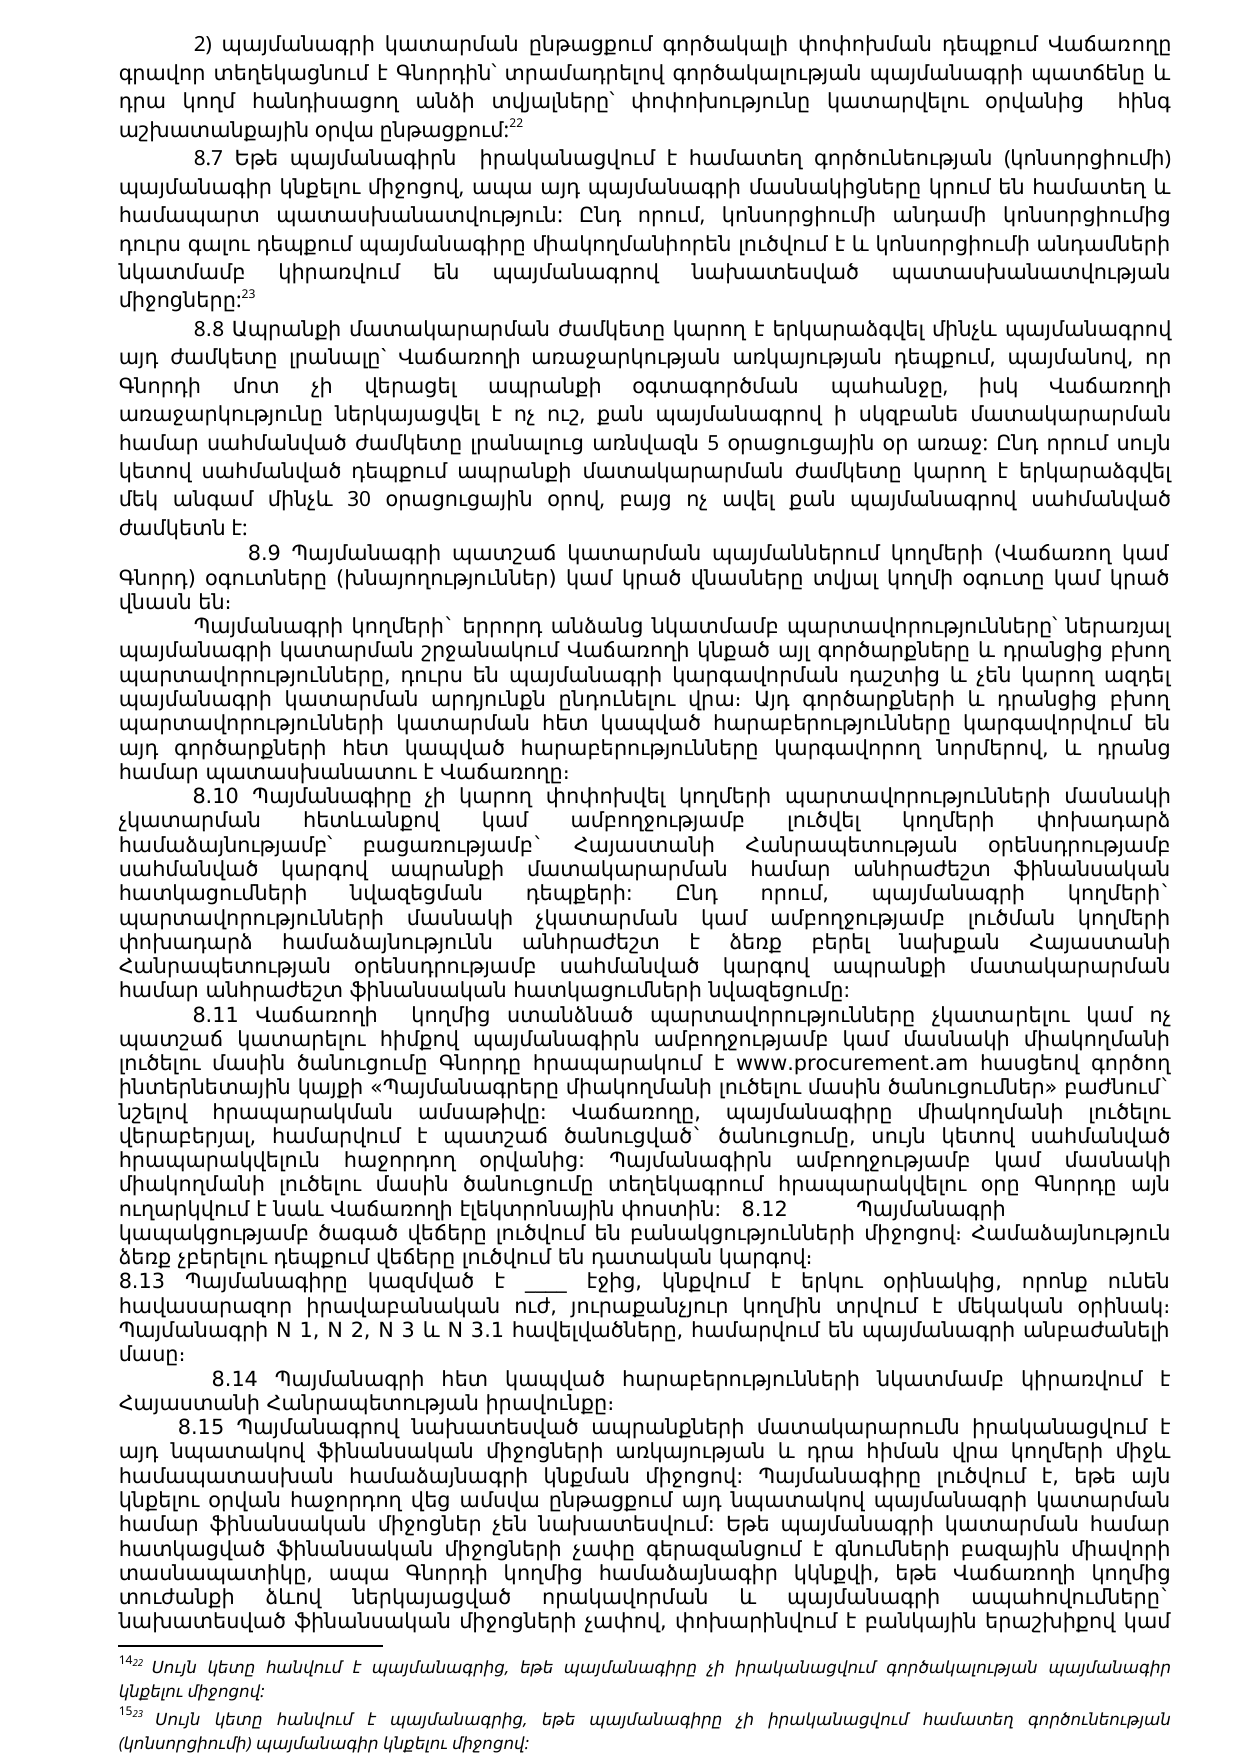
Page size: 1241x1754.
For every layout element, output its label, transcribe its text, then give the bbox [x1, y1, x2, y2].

text 8.9 Պայմանագրի պատշաճ կատարման պայմաններում կողմերի (Վաճառող կամ Գնորդ) օգուտները (խնայողություններ) կամ կրած վնասները տվյալ կողմի օգուտը կամ կրած վնասն են։ [118, 541, 1171, 614]
text 8.11 Վաճառողի կողմից ստանձնած պարտավորությունները չկատարելու կամ ոչ պատշաճ կատարելու հիմքով պայմանագիրն ամբողջությամբ կամ մասնակի միակողմանի լուծելու մասին ծանուցումը Գնորդը հրապարակում է www.procurement.am հասցեով գործող ինտերնետային կայքի «Պայմանագրերը միակողմանի լուծելու մասին ծանուցումներ» բաժնում` նշելով հրապարակման ամսաթիվը: Վաճառողը, պայմանագիրը միակողմանի լուծելու վերաբերյալ, համարվում է պատշաճ ծանուցված` ծանուցումը, սույն կետով սահմանված հրապարակվելուն հաջորդող օրվանից: Պայմանագիրն ամբողջությամբ կամ մասնակի միակողմանի լուծելու մասին ծանուցումը տեղեկագրում հրապարակվելու օրը Գնորդը այն ուղարկվում է նաև Վաճառողի էլեկտրոնային փոստին: 8.12 Պայմանագրի կապակցությամբ ծագած վեճերը լուծվում են բանակցությունների միջոցով։ Համաձայնություն ձեռք չբերելու դեպքում վեճերը լուծվում են դատական կարգով։ [118, 1003, 1171, 1269]
text 8.14 Պայմանագրի հետ կապված հարաբերությունների նկատմամբ կիրառվում է Հայաստանի Հանրապետության իրավունքը։ [118, 1367, 1171, 1415]
text 8.10 Պայմանագիրը չի կարող փոփոխվել կողմերի պարտավորությունների մասնակի չկատարման հետևանքով կամ ամբողջությամբ լուծվել կողմերի փոխադարձ համաձայնությամբ՝ բացառությամբ` Հայաստանի Հանրապետության օրենսդրությամբ սահմանված կարգով ապրանքի մատակարարման համար անհրաժեշտ ֆինանսական հատկացումների նվազեցման դեպքերի: Ընդ որում, պայմանագրի կողմերի` պարտավորությունների մասնակի չկատարման կամ ամբողջությամբ լուծման կողմերի փոխադարձ համաձայնությունն անհրաժեշտ է ձեռք բերել նախքան Հայաստանի Հանրապետության օրենսդրությամբ սահմանված կարգով ապրանքի մատակարարման համար անհրաժեշտ ֆինանսական հատկացումների նվազեցումը: [118, 784, 1171, 1003]
text 2) պայմանագրի կատարման ընթացքում գործակալի փոփոխման դեպքում Վաճառողը գրավոր տեղեկացնում է Գնորդին՝ տրամադրելով գործակալության պայմանագրի պատճենը և դրա կողմ հանդիսացող անձի տվյալները՝ փոփոխությունը կատարվելու օրվանից հինգ աշխատանքային օրվա ընթացքում:22 [118, 29, 1171, 143]
text 8.13 Պայմանագիրը կազմված է ____ էջից, կնքվում է երկու օրինակից, որոնք ունեն հավասարազոր իրավաբանական ուժ, յուրաքանչյուր կողմին տրվում է մեկական օրինակ։ Պայմանագրի N 1, N 2, N 3 և N 3.1 հավելվածները, համարվում են պայմանագրի անբաժանելի մասը։ [118, 1269, 1171, 1367]
text Պայմանագրի կողմերի` երրորդ անձանց նկատմամբ պարտավորությունները՝ ներառյալ պայմանագրի կատարման շրջանակում Վաճառողի կնքած այլ գործարքները և դրանցից բխող պարտավորությունները, դուրս են պայմանագրի կարգավորման դաշտից և չեն կարող ազդել պայմանագրի կատարման արդյունքն ընդունելու վրա։ Այդ գործարքների և դրանցից բխող պարտավորությունների կատարման հետ կապված հարաբերությունները կարգավորվում են այդ գործարքների հետ կապված հարաբերությունները կարգավորող նորմերով, և դրանց համար պատասխանատու է Վաճառողը։ [118, 614, 1171, 784]
text 8.7 Եթե պայմանագիրն իրականացվում է համատեղ գործունեության (կոնսորցիումի) պայմանագիր կնքելու միջոցով, ապա այդ պայմանագրի մասնակիցները կրում են համատեղ և համապարտ պատասխանատվություն: Ընդ որում, կոնսորցիումի անդամի կոնսորցիումից դուրս գալու դեպքում պայմանագիրը միակողմանիորեն լուծվում է և կոնսորցիումի անդամների նկատմամբ կիրառվում են պայմանագրով նախատեսված պատասխանատվության միջոցները:23 [118, 143, 1171, 314]
text 8.8 Ապրանքի մատակարարման ժամկետը կարող է երկարաձգվել մինչև պայմանագրով այդ ժամկետը լրանալը` Վաճառողի առաջարկության առկայության դեպքում, պայմանով, որ Գնորդի մոտ չի վերացել ապրանքի օգտագործման պահանջը, իսկ Վաճառողի առաջարկությունը ներկայացվել է ոչ ուշ, քան պայմանագրով ի սկզբանե մատակարարման համար սահմանված ժամկետը լրանալուց առնվազն 5 օրացուցային օր առաջ: Ընդ որում սույն կետով սահմանված դեպքում ապրանքի մատակարարման ժամկետը կարող է երկարաձգվել մեկ անգամ մինչև 30 օրացուցային օրով, բայց ոչ ավել քան պայմանագրով սահմանված ժամկետն է: [118, 314, 1171, 541]
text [118, 1415, 1171, 1634]
